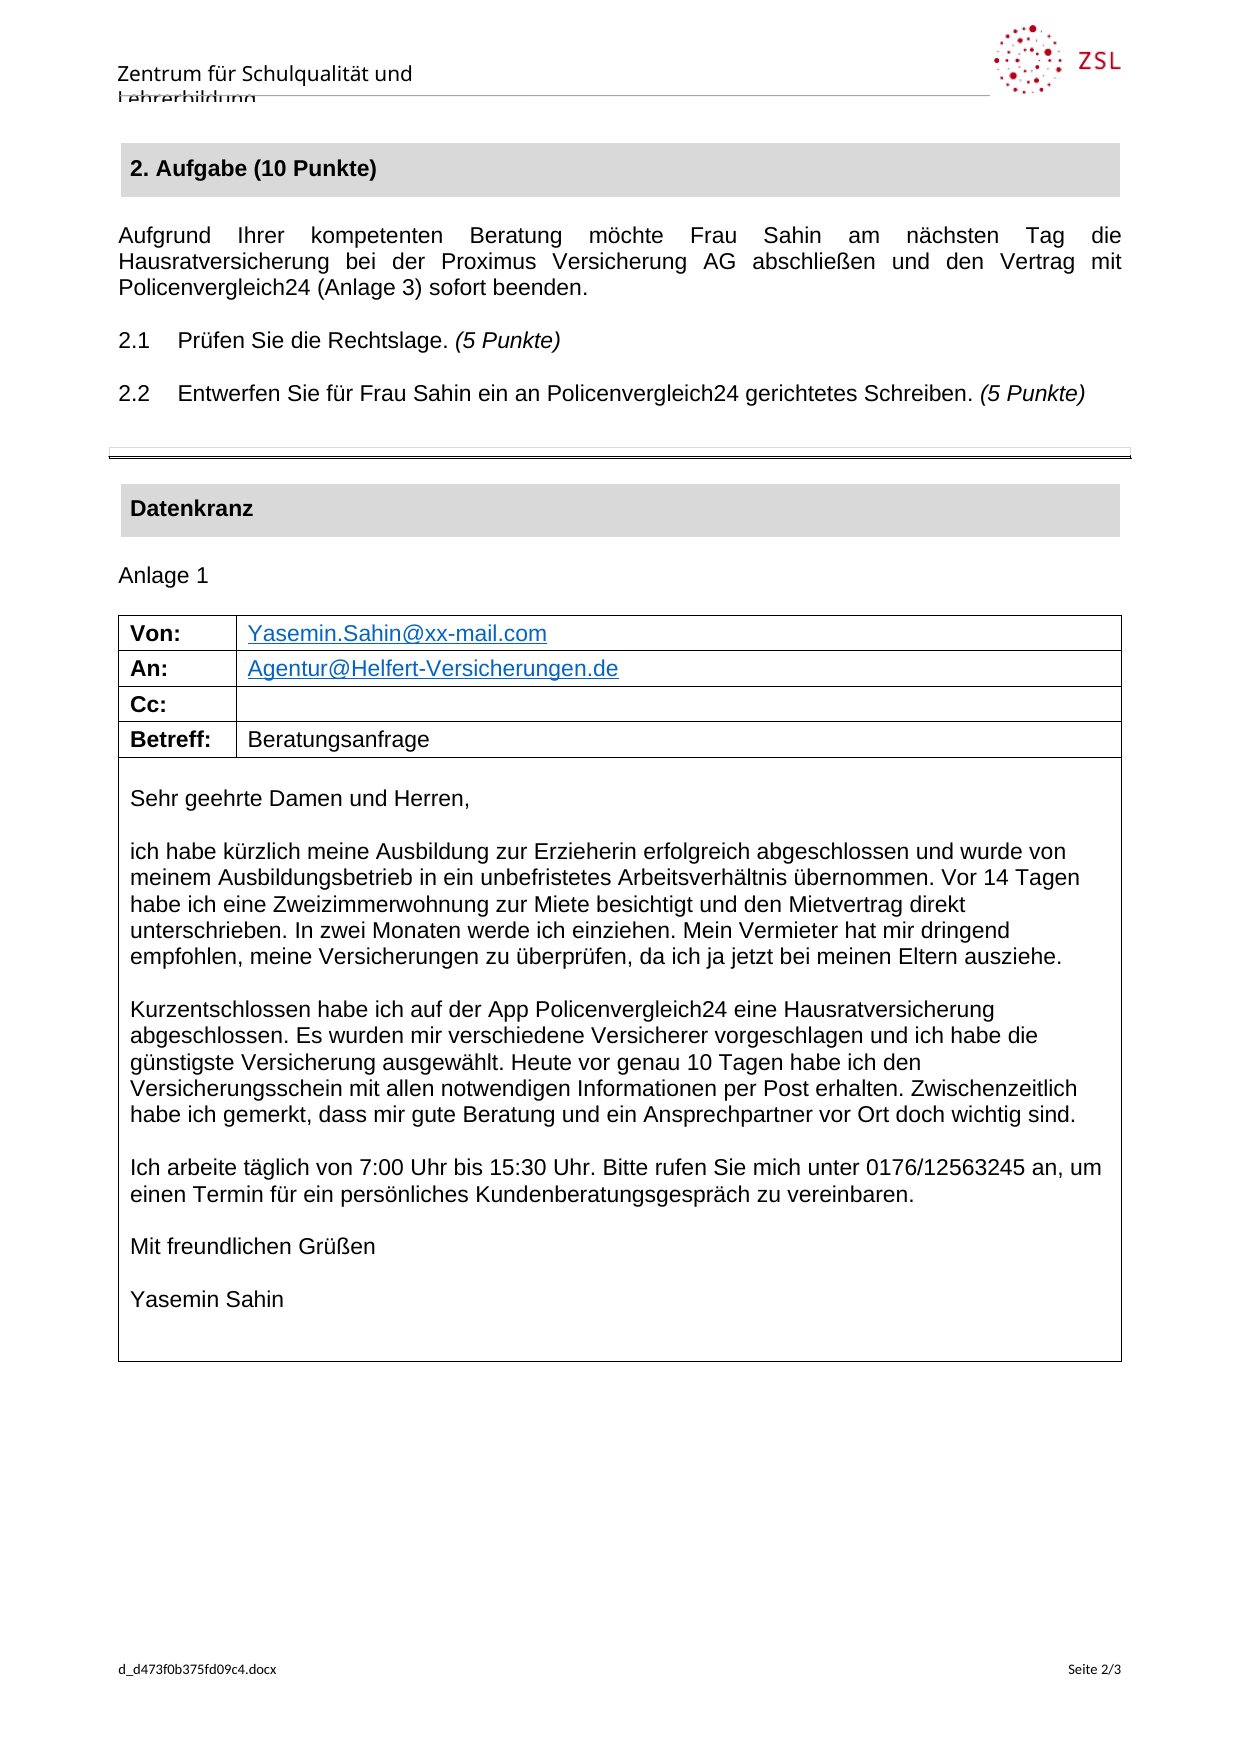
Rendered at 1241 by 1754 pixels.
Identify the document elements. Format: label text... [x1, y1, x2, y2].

table_cell Beratungsanfrage [237, 722, 1121, 757]
picture [992, 25, 1123, 96]
text 2.2 Entwerfen Sie für Frau Sahin ein an Policenvergleich24 gerichtetes Schreiben. (5 Punkte) [118, 380, 1122, 406]
text Datenkranz [122, 485, 1119, 536]
text Aufgrund Ihrer kompetenten Beratung möchte Frau Sahin am nächsten Tag die Hausratversicherung bei der Proximus Versicherung AG abschließen und den Vertrag mit Policenvergleich24 (Anlage 3) sofort beenden. [118, 222, 1122, 301]
table_header Von: [119, 616, 236, 650]
table_cell Betreff: [119, 722, 236, 757]
text 2.1 Prüfen Sie die Rechtslage. (5 Punkte) [118, 327, 1122, 353]
table_cell [237, 687, 1121, 721]
table_cell Cc: [119, 687, 236, 721]
text 2. Aufgabe (10 Punkte) [122, 144, 1119, 196]
table_header Yasemin.Sahin@xx-mail.com [237, 616, 1121, 650]
table_cell Agentur@Helfert-Versicherungen.de [237, 651, 1121, 686]
table_cell An: [119, 651, 236, 686]
table_cell Sehr geehrte Damen und Herren, ich habe kürzlich meine Ausbildung zur Erzieherin erfolgreich abgeschlossen und wurde von meinem Ausbildungsbetrieb in ein unbefristetes Arbeitsverhältnis übernommen. Vor 14 Tagen habe ich eine Zweizimmerwohnung zur Miete besichtigt und den Mietvertrag direkt unterschrieben. In zwei Monaten werde ich einziehen. Mein Vermieter hat mir dringend empfohlen, meine Versicherungen zu überprüfen, da ich ja jetzt bei meinen Eltern ausziehe. Kurzentschlossen habe ich auf der App Policenvergleich24 eine Hausratversicherung abgeschlossen. Es wurden mir verschiedene Versicherer vorgeschlagen und ich habe die günstigste Versicherung ausgewählt. Heute vor genau 10 Tagen habe ich den Versicherungsschein mit allen notwendigen Informationen per Post erhalten. Zwischenzeitlich habe ich gemerkt, dass mir gute Beratung und ein Ansprechpartner vor Ort doch wichtig sind. Ich arbeite täglich von 7:00 Uhr bis 15:30 Uhr. Bitte rufen Sie mich unter 0176/12563245 an, um einen Termin für ein persönliches Kundenberatungsgespräch zu vereinbaren. Mit freundlichen Grüßen Yasemin Sahin [119, 758, 1121, 1361]
text Anlage 1 [118, 562, 1122, 588]
